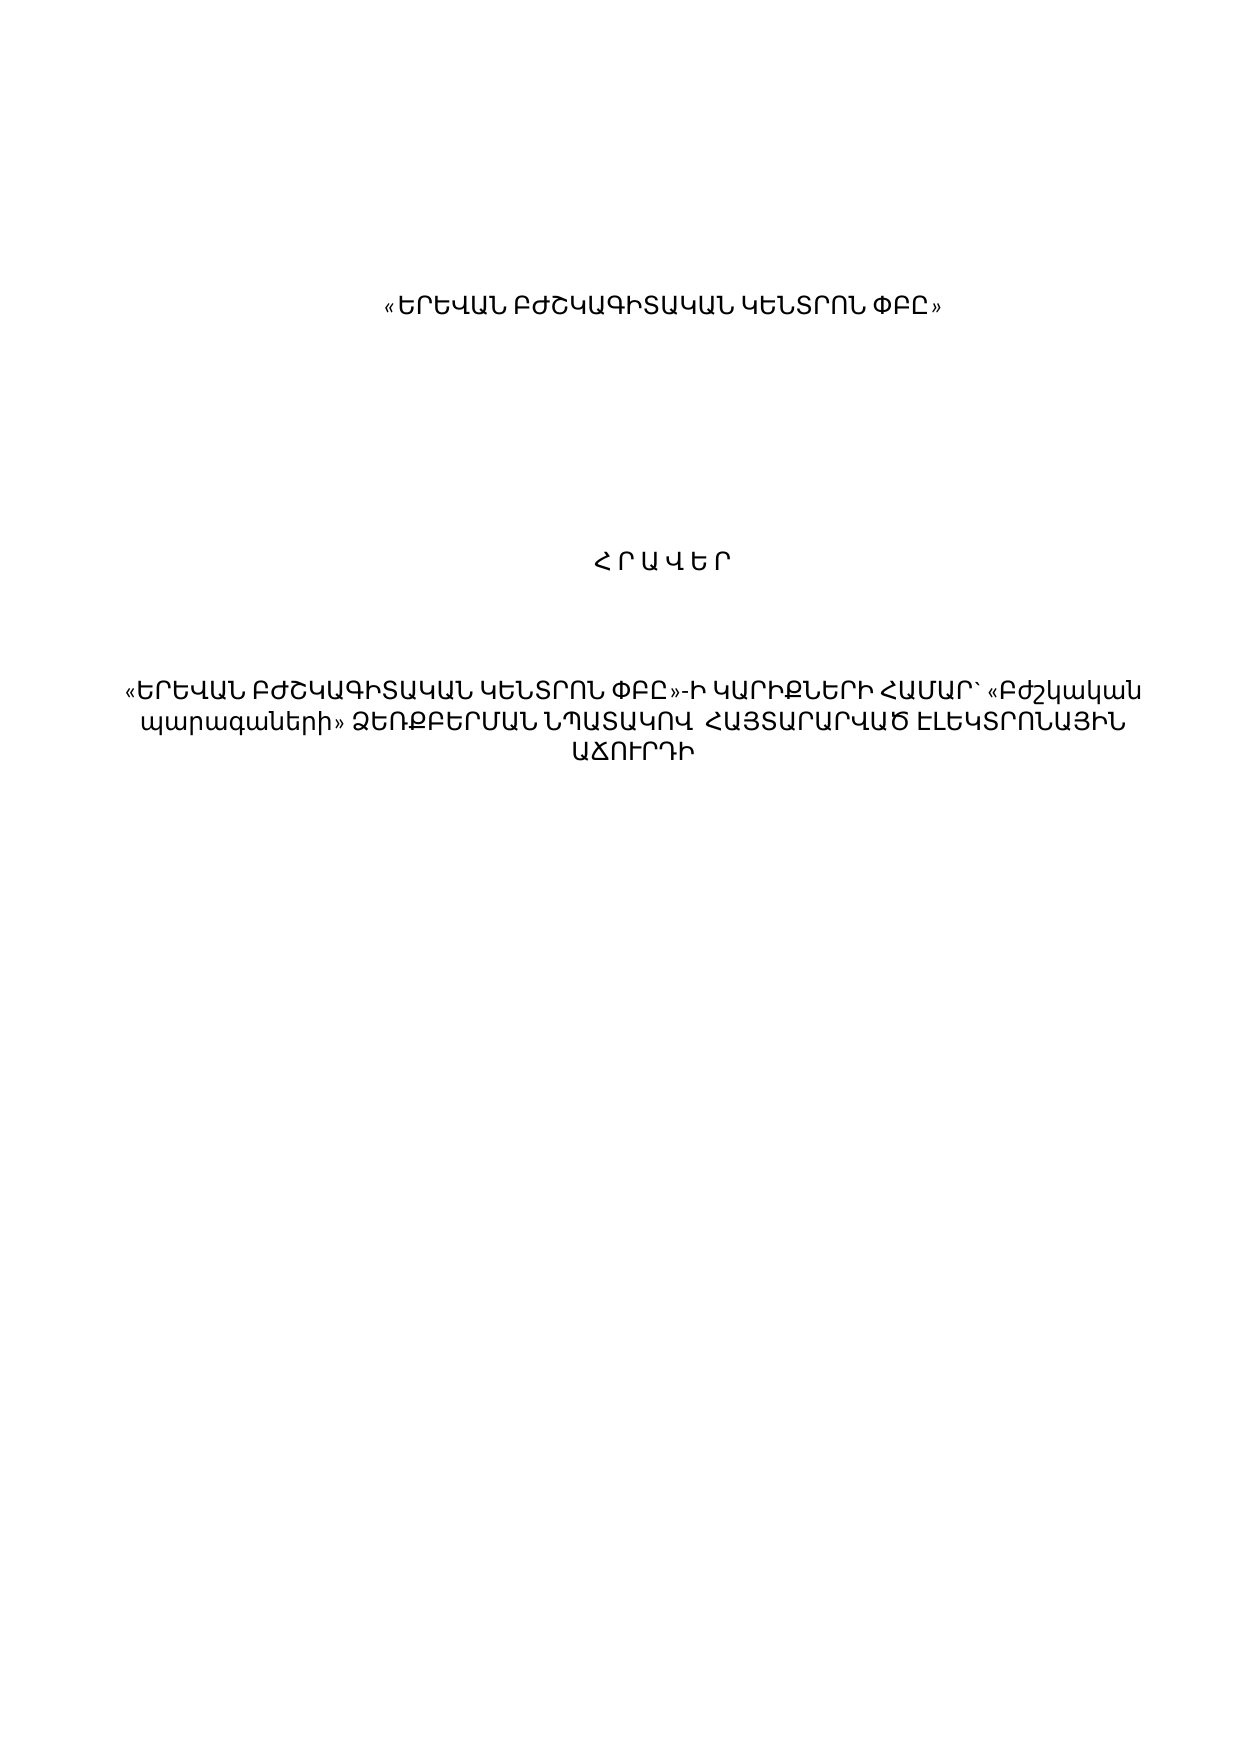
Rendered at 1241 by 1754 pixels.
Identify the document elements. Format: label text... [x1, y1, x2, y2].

text «ԵՐԵՎԱՆ ԲԺՇԿԱԳԻՏԱԿԱՆ ԿԵՆՏՐՈՆ ՓԲԸ»-Ի ԿԱՐԻՔՆԵՐԻ ՀԱՄԱՐ` «Բժշկական պարագաների» ՁԵՌՔԲԵՐՄԱՆ ՆՊԱՏԱԿՈՎ ՀԱՅՏԱՐԱՐՎԱԾ ԷԼԵԿՏՐՈՆԱՅԻՆ ԱՃՈՒՐԴԻ [94, 676, 1172, 767]
text Հ Ր Ա Վ Ե Ր [94, 546, 1172, 577]
text « ԵՐԵՎԱՆ ԲԺՇԿԱԳԻՏԱԿԱՆ ԿԵՆՏՐՈՆ ՓԲԸ» [94, 290, 1172, 321]
